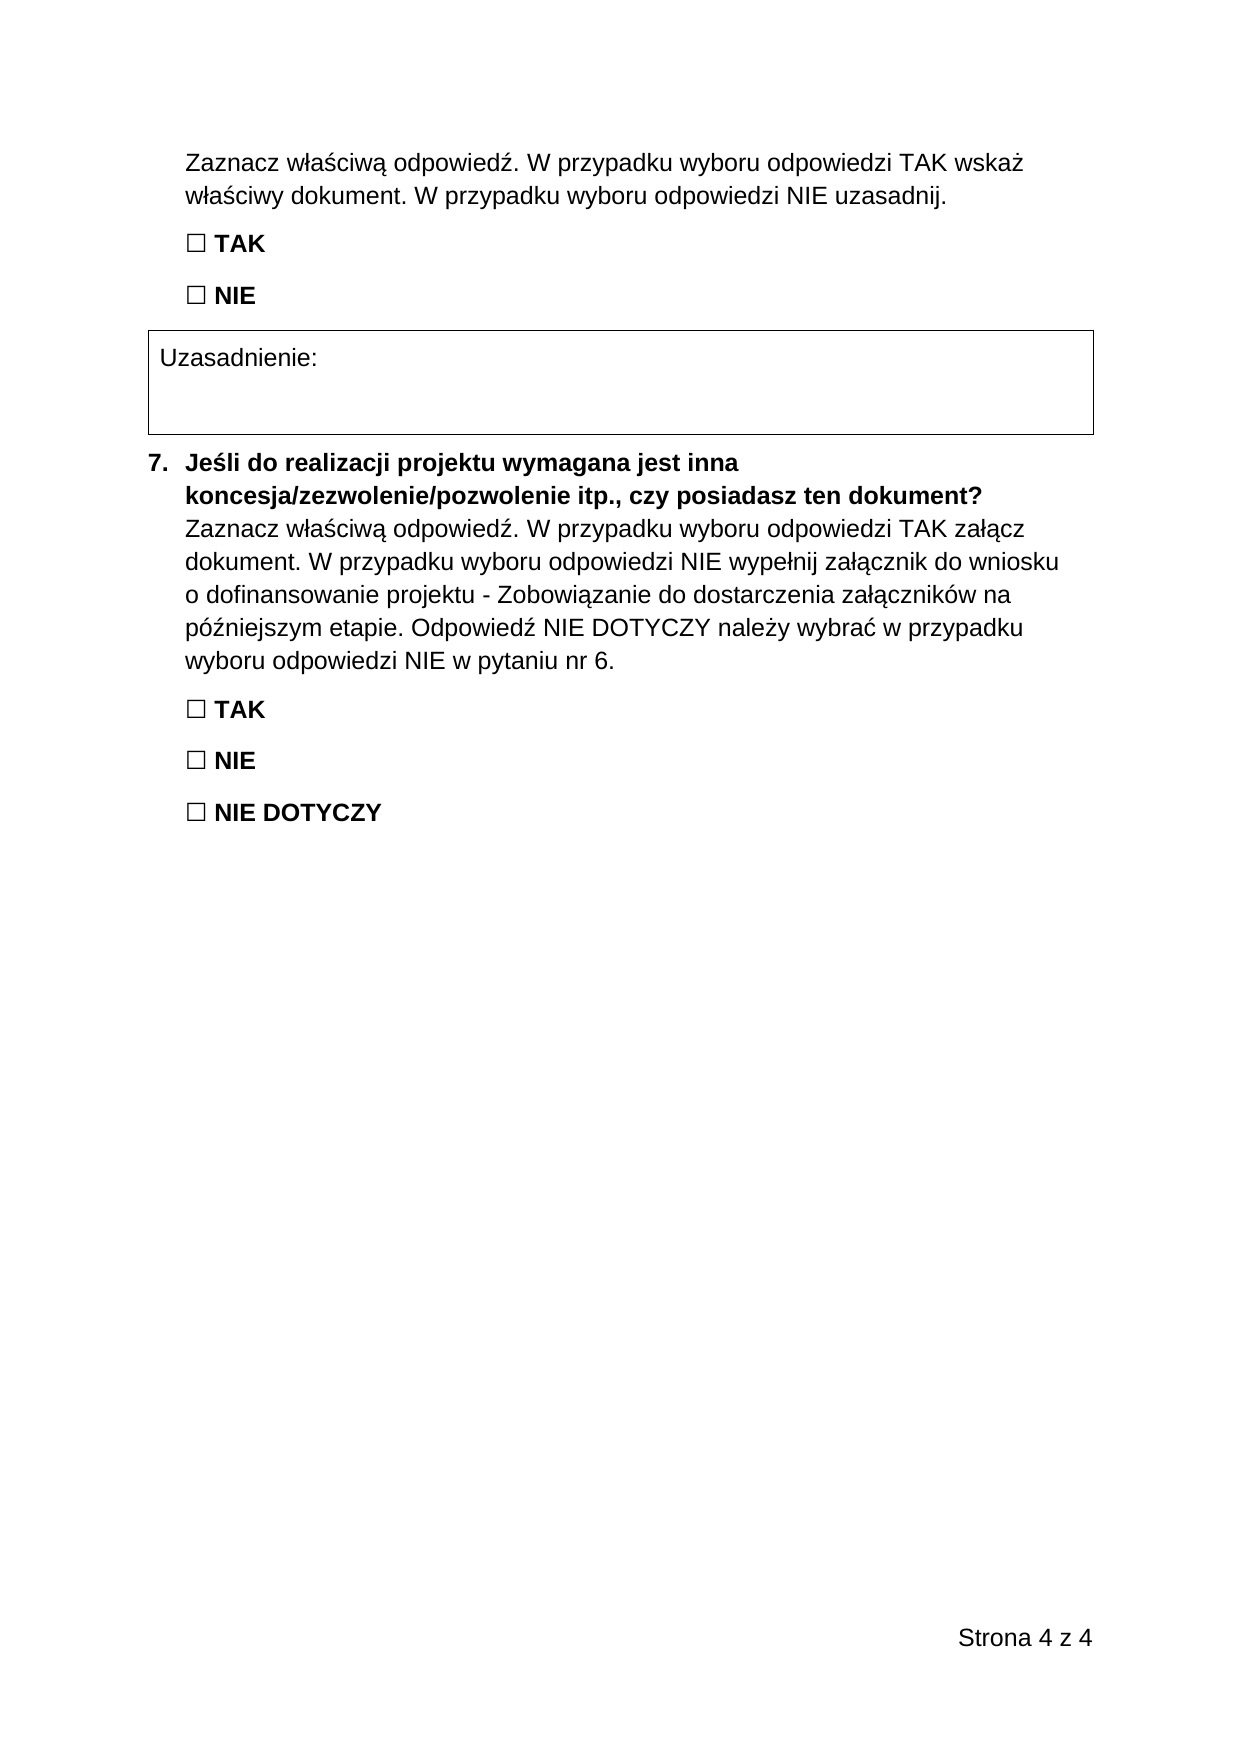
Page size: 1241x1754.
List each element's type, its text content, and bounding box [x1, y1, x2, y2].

text NIE DOTYCZY [185, 794, 1093, 829]
text TAK [185, 691, 1093, 725]
list Jeśli do realizacji projektu wymagana jest inna koncesja/zezwolenie/pozwolenie itp., czy posiadasz ten dokument? Zaznacz właściwą odpowiedź. W przypadku wyboru odpowiedzi TAK załącz dokument. W przypadku wyboru odpowiedzi NIE wypełnij załącznik do wniosku o dofinansowanie projektu - Zobowiązanie do dostarczenia załączników na późniejszym etapie. Odpowiedź NIE DOTYCZY należy wybrać w przypadku wyboru odpowiedzi NIE w pytaniu nr 6. [148, 448, 1093, 674]
text TAK [185, 226, 1093, 260]
text NIE [185, 278, 1093, 312]
list Zaznacz właściwą odpowiedź. W przypadku wyboru odpowiedzi TAK wskaż właściwy dokument. W przypadku wyboru odpowiedzi NIE uzasadnij. [185, 148, 1093, 209]
text NIE [185, 743, 1093, 777]
table_header Uzasadnienie: [149, 331, 1093, 434]
